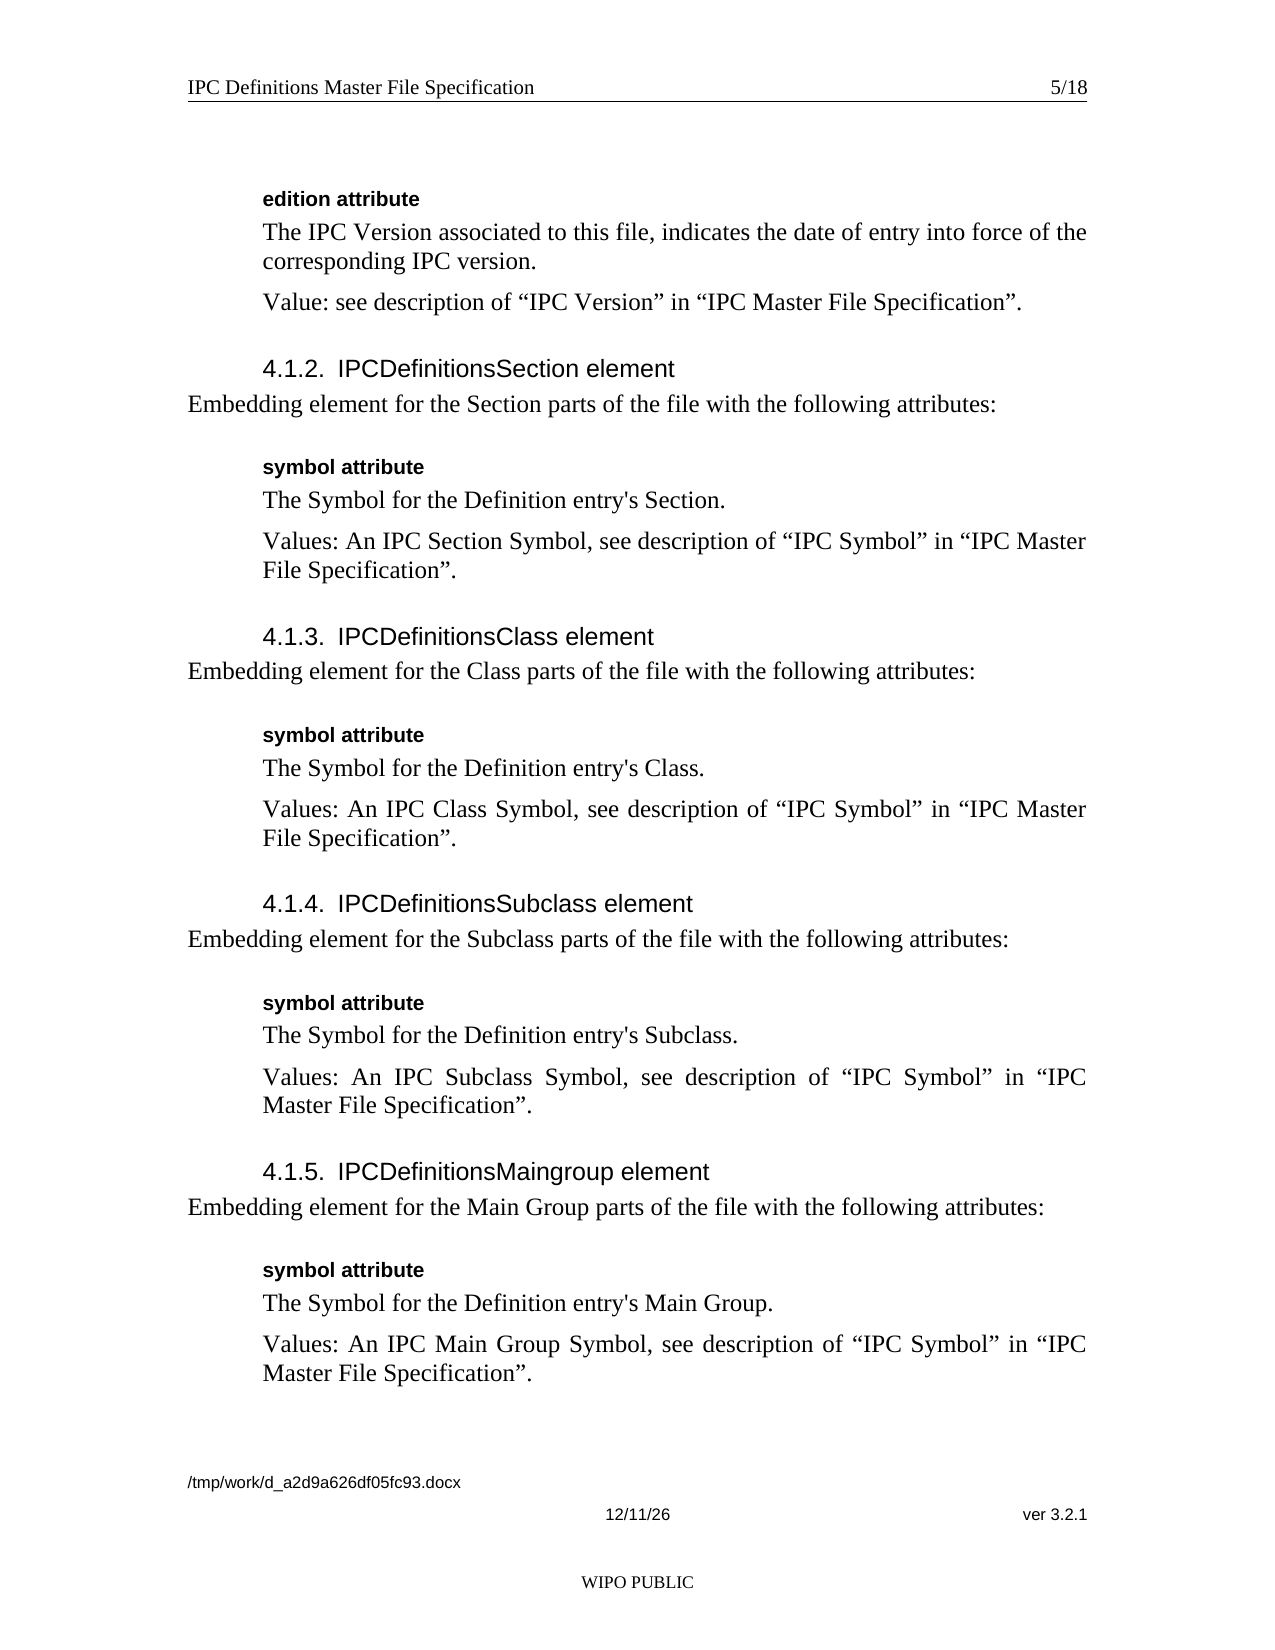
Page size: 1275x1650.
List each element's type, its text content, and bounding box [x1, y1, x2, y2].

subtitle IPCDefinitionsSubclass element [262, 889, 1087, 918]
text The Symbol for the Definition entry's Main Group. [262, 1288, 1087, 1317]
text Embedding element for the Section parts of the file with the following attributes: [187, 389, 1087, 417]
text The Symbol for the Definition entry's Section. [262, 485, 1087, 514]
text Value: see description of “IPC Version” in “IPC Master File Specification”. [262, 287, 1087, 316]
text The Symbol for the Definition entry's Class. [262, 753, 1087, 782]
subtitle symbol attribute [262, 1258, 1087, 1282]
subtitle symbol attribute [262, 990, 1087, 1014]
text The Symbol for the Definition entry's Subclass. [262, 1021, 1087, 1049]
subtitle IPCDefinitionsClass element [262, 621, 1087, 650]
subtitle IPCDefinitionsMaingroup element [262, 1157, 1087, 1186]
subtitle symbol attribute [262, 723, 1087, 747]
text Values: An IPC Section Symbol, see description of “IPC Symbol” in “IPC Master File Specification”. [262, 526, 1087, 584]
text Embedding element for the Main Group parts of the file with the following attributes: [187, 1192, 1087, 1221]
text The IPC Version associated to this file, indicates the date of entry into force of the corresponding IPC version. [262, 217, 1087, 275]
subtitle symbol attribute [262, 455, 1087, 479]
subtitle edition attribute [262, 187, 1087, 211]
text Values: An IPC Main Group Symbol, see description of “IPC Symbol” in “IPC Master File Specification”. [262, 1329, 1087, 1387]
text Embedding element for the Subclass parts of the file with the following attributes: [187, 924, 1087, 953]
text Values: An IPC Class Symbol, see description of “IPC Symbol” in “IPC Master File Specification”. [262, 794, 1087, 852]
subtitle IPCDefinitionsSection element [262, 354, 1087, 382]
text Embedding element for the Class parts of the file with the following attributes: [187, 656, 1087, 685]
text Values: An IPC Subclass Symbol, see description of “IPC Symbol” in “IPC Master File Specification”. [262, 1062, 1087, 1119]
